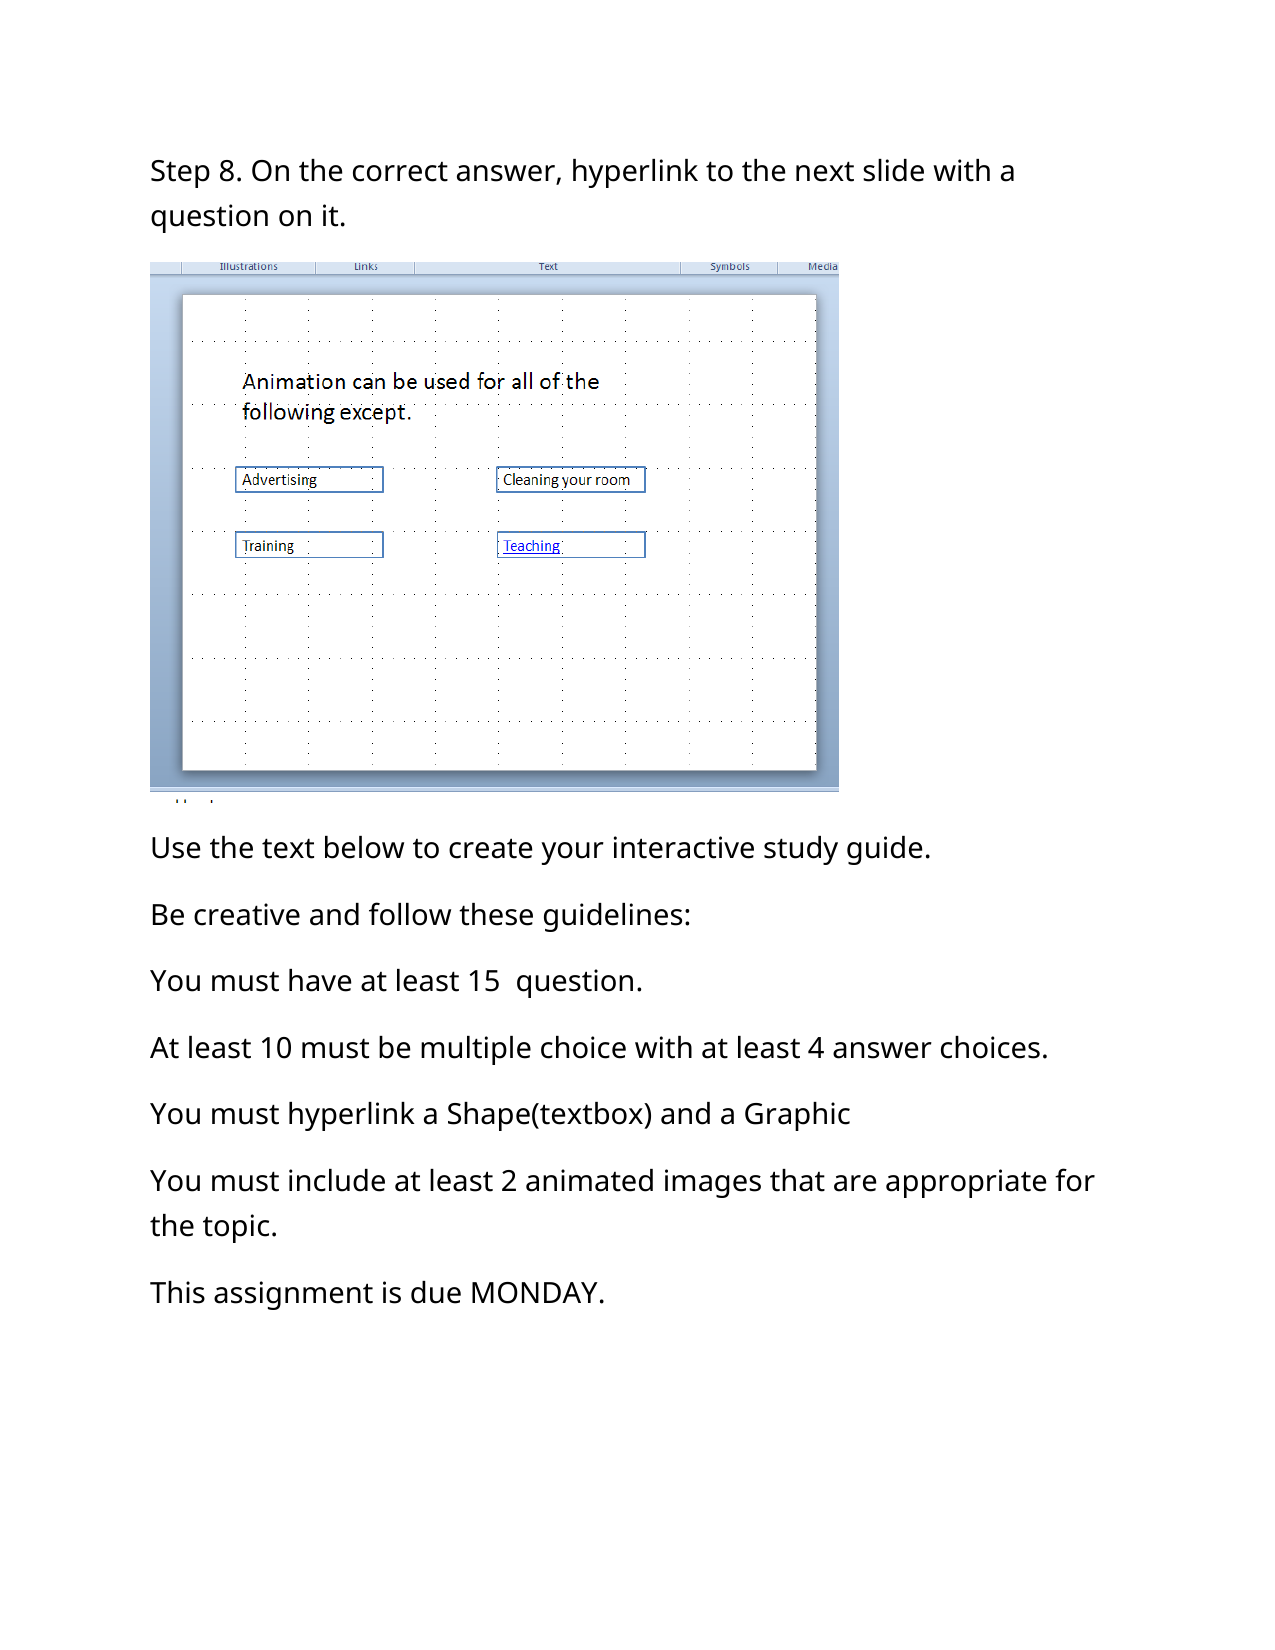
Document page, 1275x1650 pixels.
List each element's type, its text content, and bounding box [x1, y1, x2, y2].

text Be creative and follow these guidelines: [150, 894, 1125, 934]
text You must have at least 15 question. [150, 961, 1125, 1000]
text Use the text below to create your interactive study guide. [150, 828, 1125, 867]
text You must hyperlink a Shape(textbox) and a Graphic [150, 1093, 1125, 1133]
text You must include at least 2 animated images that are appropriate for the topic. [150, 1160, 1125, 1245]
text Step 8. On the correct answer, hyperlink to the next slide with a question on it. [150, 150, 1125, 235]
text This assignment is due MONDAY. [150, 1272, 1125, 1312]
text At least 10 must be multiple choice with at least 4 answer choices. [150, 1027, 1125, 1067]
